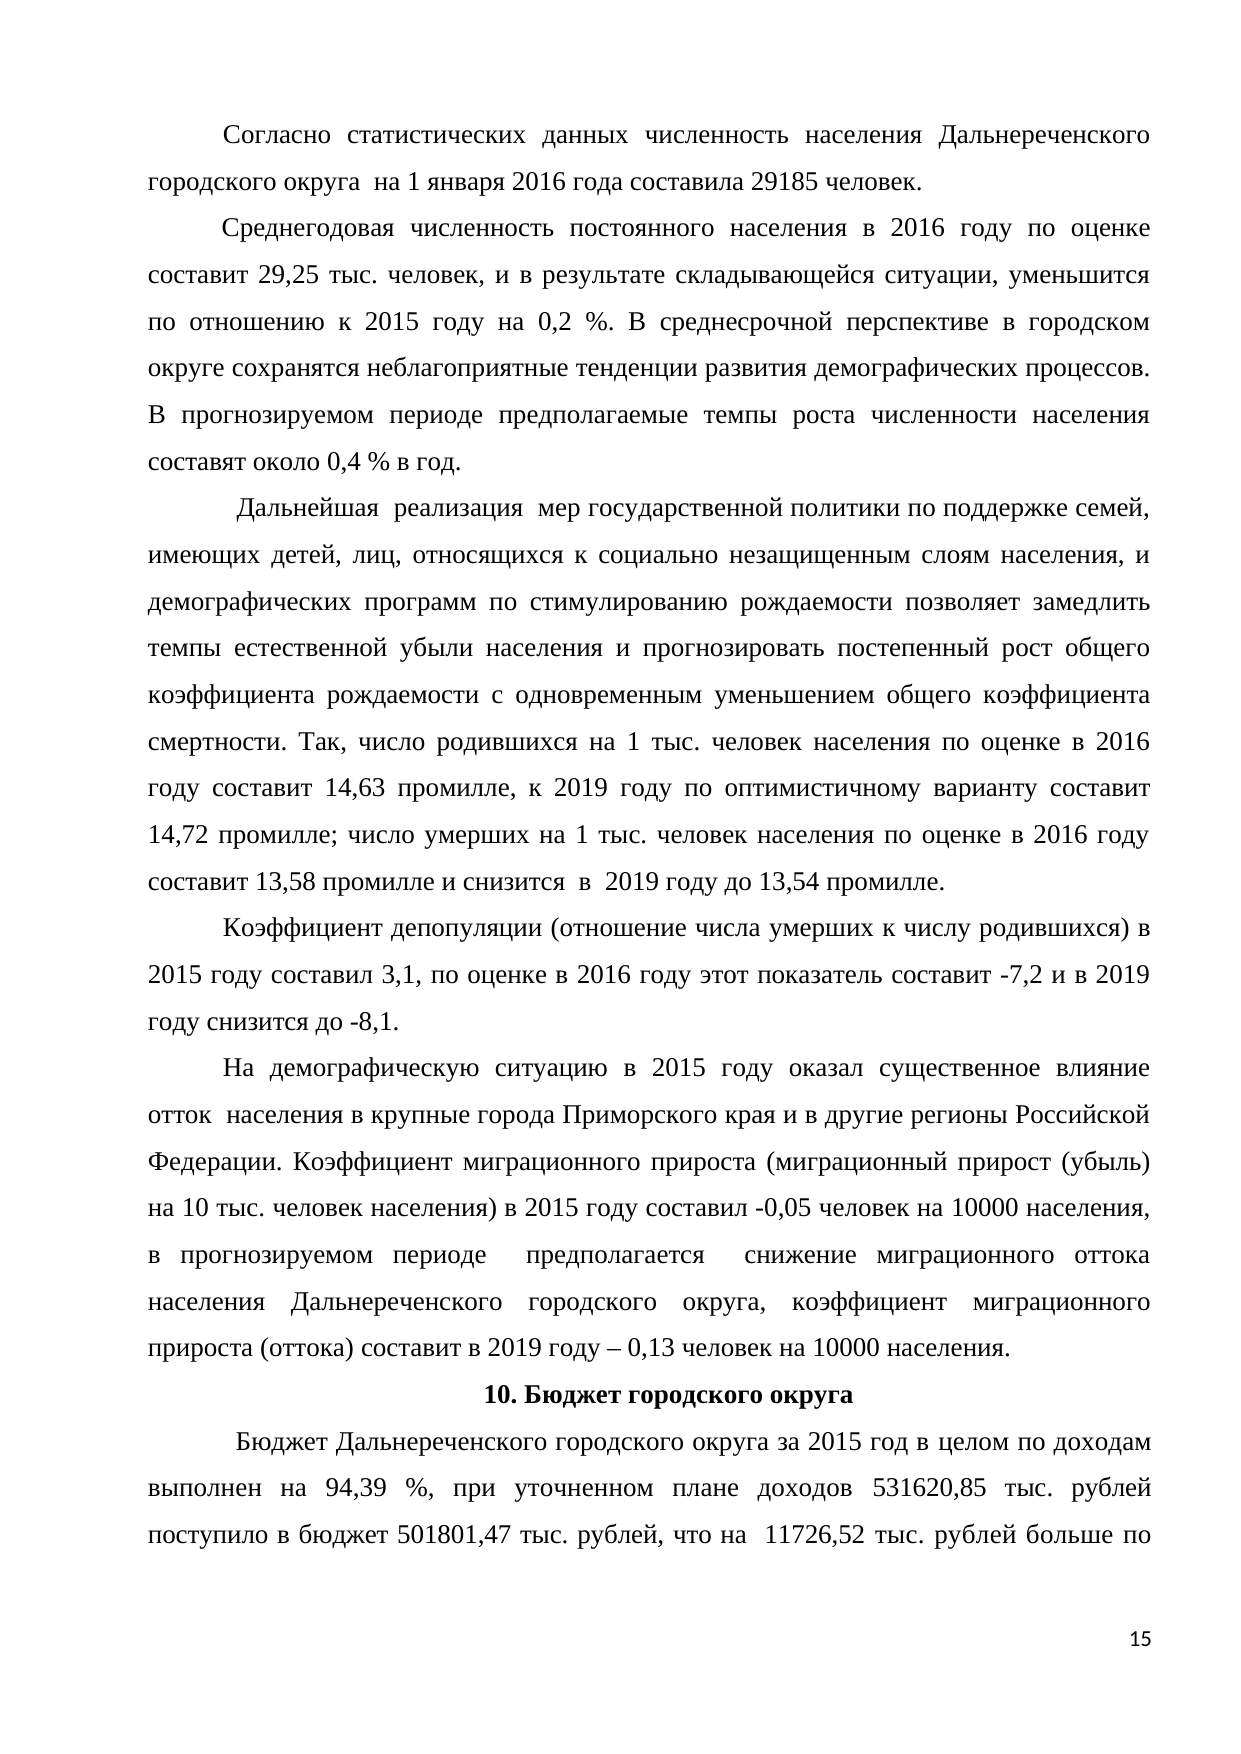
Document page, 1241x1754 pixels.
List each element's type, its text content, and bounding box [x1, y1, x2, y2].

text Согласно статистических данных численность населения Дальнереченского городского округа на 1 января 2016 года составила 29185 человек. [148, 118, 1152, 196]
text 10. Бюджет городского округа [148, 1378, 1152, 1409]
text Коэффициент депопуляции (отношение числа умерших к числу родившихся) в 2015 году составил 3,1, по оценке в 2016 году этот показатель составит -7,2 и в 2019 году снизится до -8,1. [148, 911, 1152, 1036]
text Дальнейшая реализация мер государственной политики по поддержке семей, имеющих детей, лиц, относящихся к социально незащищенным слоям населения, и демографических программ по стимулированию рождаемости позволяет замедлить темпы естественной убыли населения и прогнозировать постепенный рост общего коэффициента рождаемости с одновременным уменьшением общего коэффициента смертности. Так, число родившихся на 1 тыс. человек населения по оценке в 2016 году составит 14,63 промилле, к 2019 году по оптимистичному варианту составит 14,72 промилле; число умерших на 1 тыс. человек населения по оценке в 2016 году составит 13,58 промилле и снизится в 2019 году до 13,54 промилле. [148, 491, 1152, 896]
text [148, 1425, 1152, 1549]
text На демографическую ситуацию в 2015 году оказал существенное влияние отток населения в крупные города Приморского края и в другие регионы Российской Федерации. Коэффициент миграционного прироста (миграционный прирост (убыль) на 10 тыс. человек населения) в 2015 году составил -0,05 человек на 10000 населения, в прогнозируемом периоде предполагается снижение миграционного оттока населения Дальнереченского городского округа, коэффициент миграционного прироста (оттока) составит в 2019 году – 0,13 человек на 10000 населения. [148, 1051, 1152, 1363]
text Среднегодовая численность постоянного населения в 2016 году по оценке составит 29,25 тыс. человек, и в результате складывающейся ситуации, уменьшится по отношению к 2015 году на 0,2 %. В среднесрочной перспективе в городском округе сохранятся неблагоприятные тенденции развития демографических процессов. В прогнозируемом периоде предполагаемые темпы роста численности населения составят около 0,4 % в год. [148, 211, 1152, 476]
